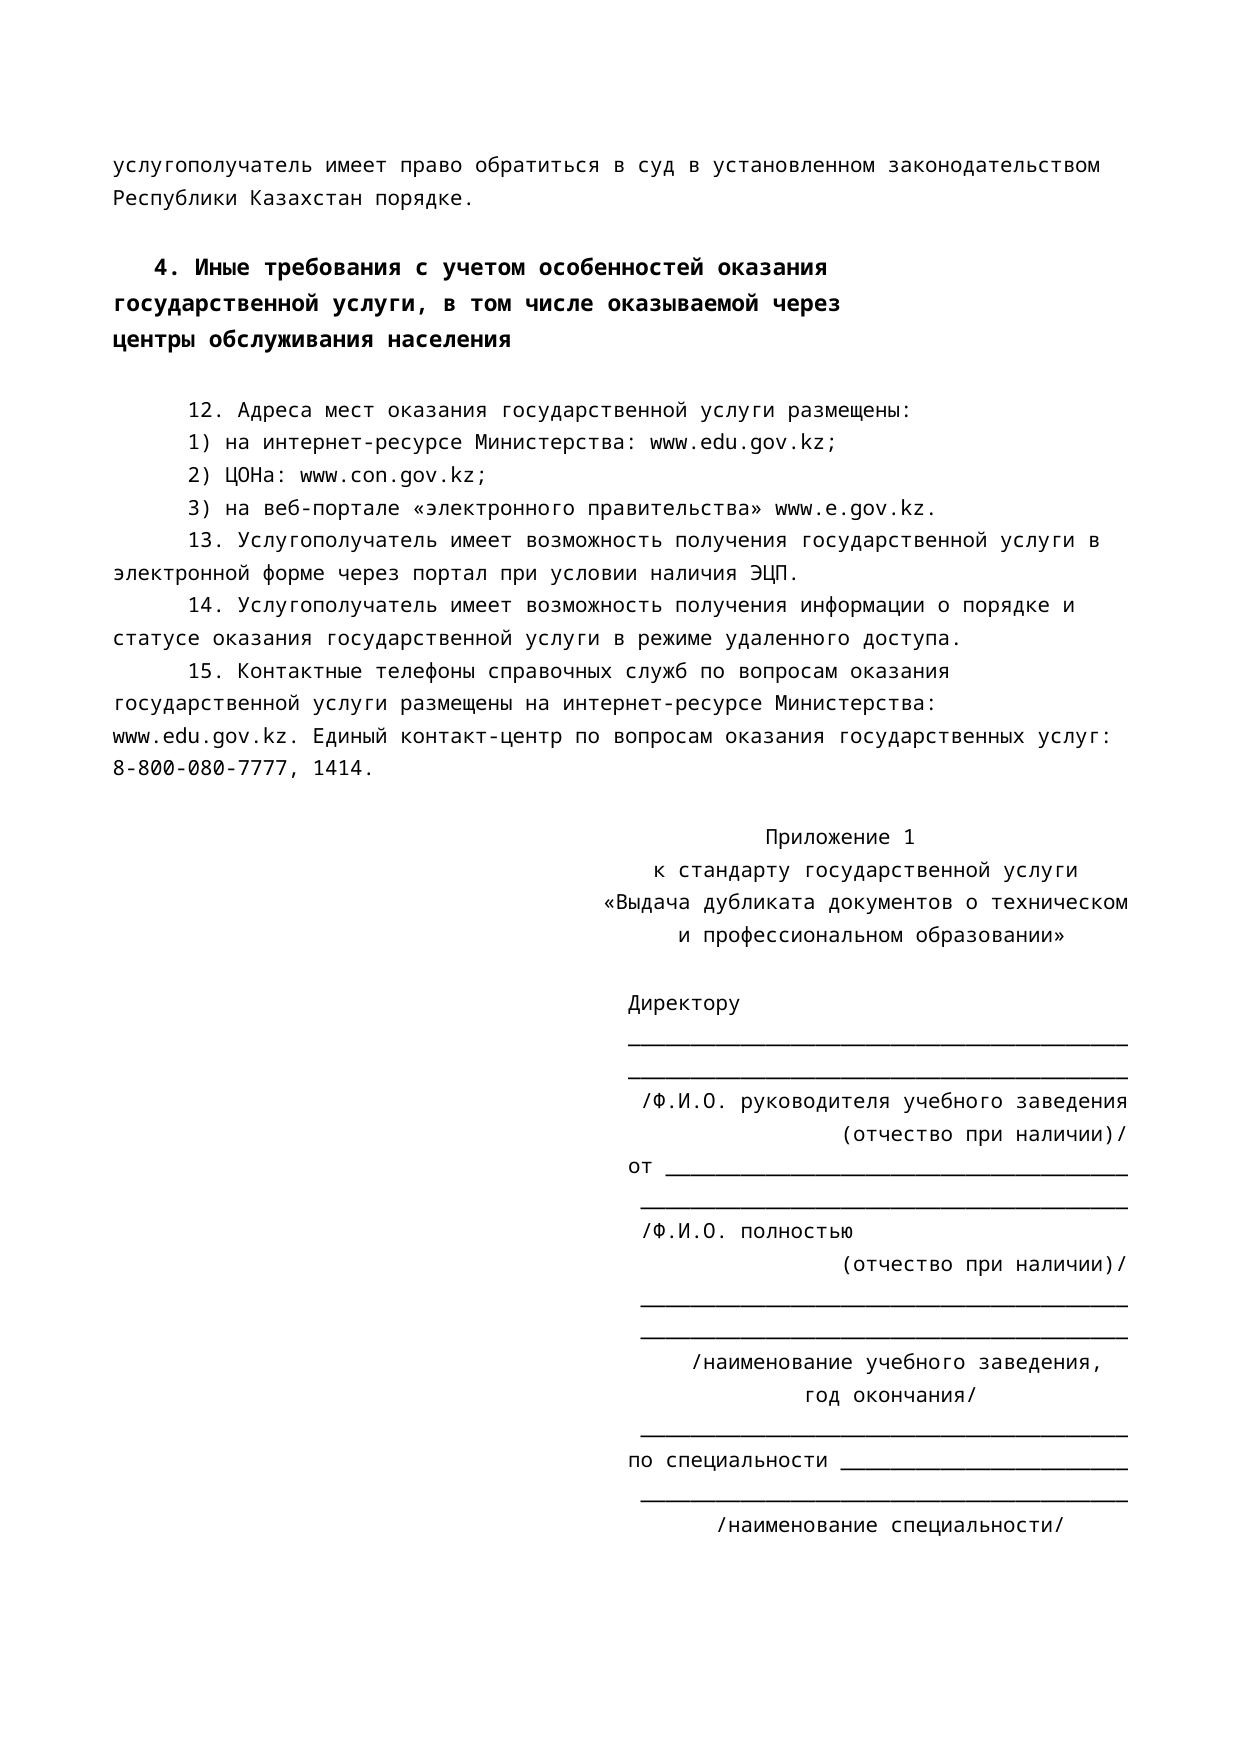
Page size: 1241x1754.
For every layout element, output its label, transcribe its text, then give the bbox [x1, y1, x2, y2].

text 4. Иные требования с учетом особенностей оказания государственной услуги, в том числе оказываемой через центры обслуживания населения [112, 251, 1128, 354]
text Директору ________________________________________ ________________________________________ /Ф.И.О. руководителя учебного заведения (отчество при наличии)/ от _____________________________________ _______________________________________ /Ф.И.О. полностью (отчество при наличии)/ _______________________________________ _______________________________________ /наименование учебного заведения, год окончания/ _______________________________________ по специальности _______________________ _______________________________________ /наименование специальности/ [112, 988, 1128, 1538]
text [112, 150, 1128, 211]
text 12. Адреса мест оказания государственной услуги размещены: 1) на интернет-ресурсе Министерства: www.edu.gov.kz; 2) ЦОНа: www.con.gov.kz; 3) на веб-портале «электронного правительства» www.e.gov.kz. 13. Услугополучатель имеет возможность получения государственной услуги в электронной форме через портал при условии наличия ЭЦП. 14. Услугополучатель имеет возможность получения информации о порядке и статусе оказания государственной услуги в режиме удаленного доступа. 15. Контактные телефоны справочных служб по вопросам оказания государственной услуги размещены на интернет-ресурсе Министерства: www.edu.gov.kz. Единый контакт-центр по вопросам оказания государственных услуг: 8-800-080-7777, 1414. [112, 395, 1128, 782]
text Приложение 1 к стандарту государственной услуги «Выдача дубликата документов о техническом и профессиональном образовании» [112, 822, 1128, 948]
